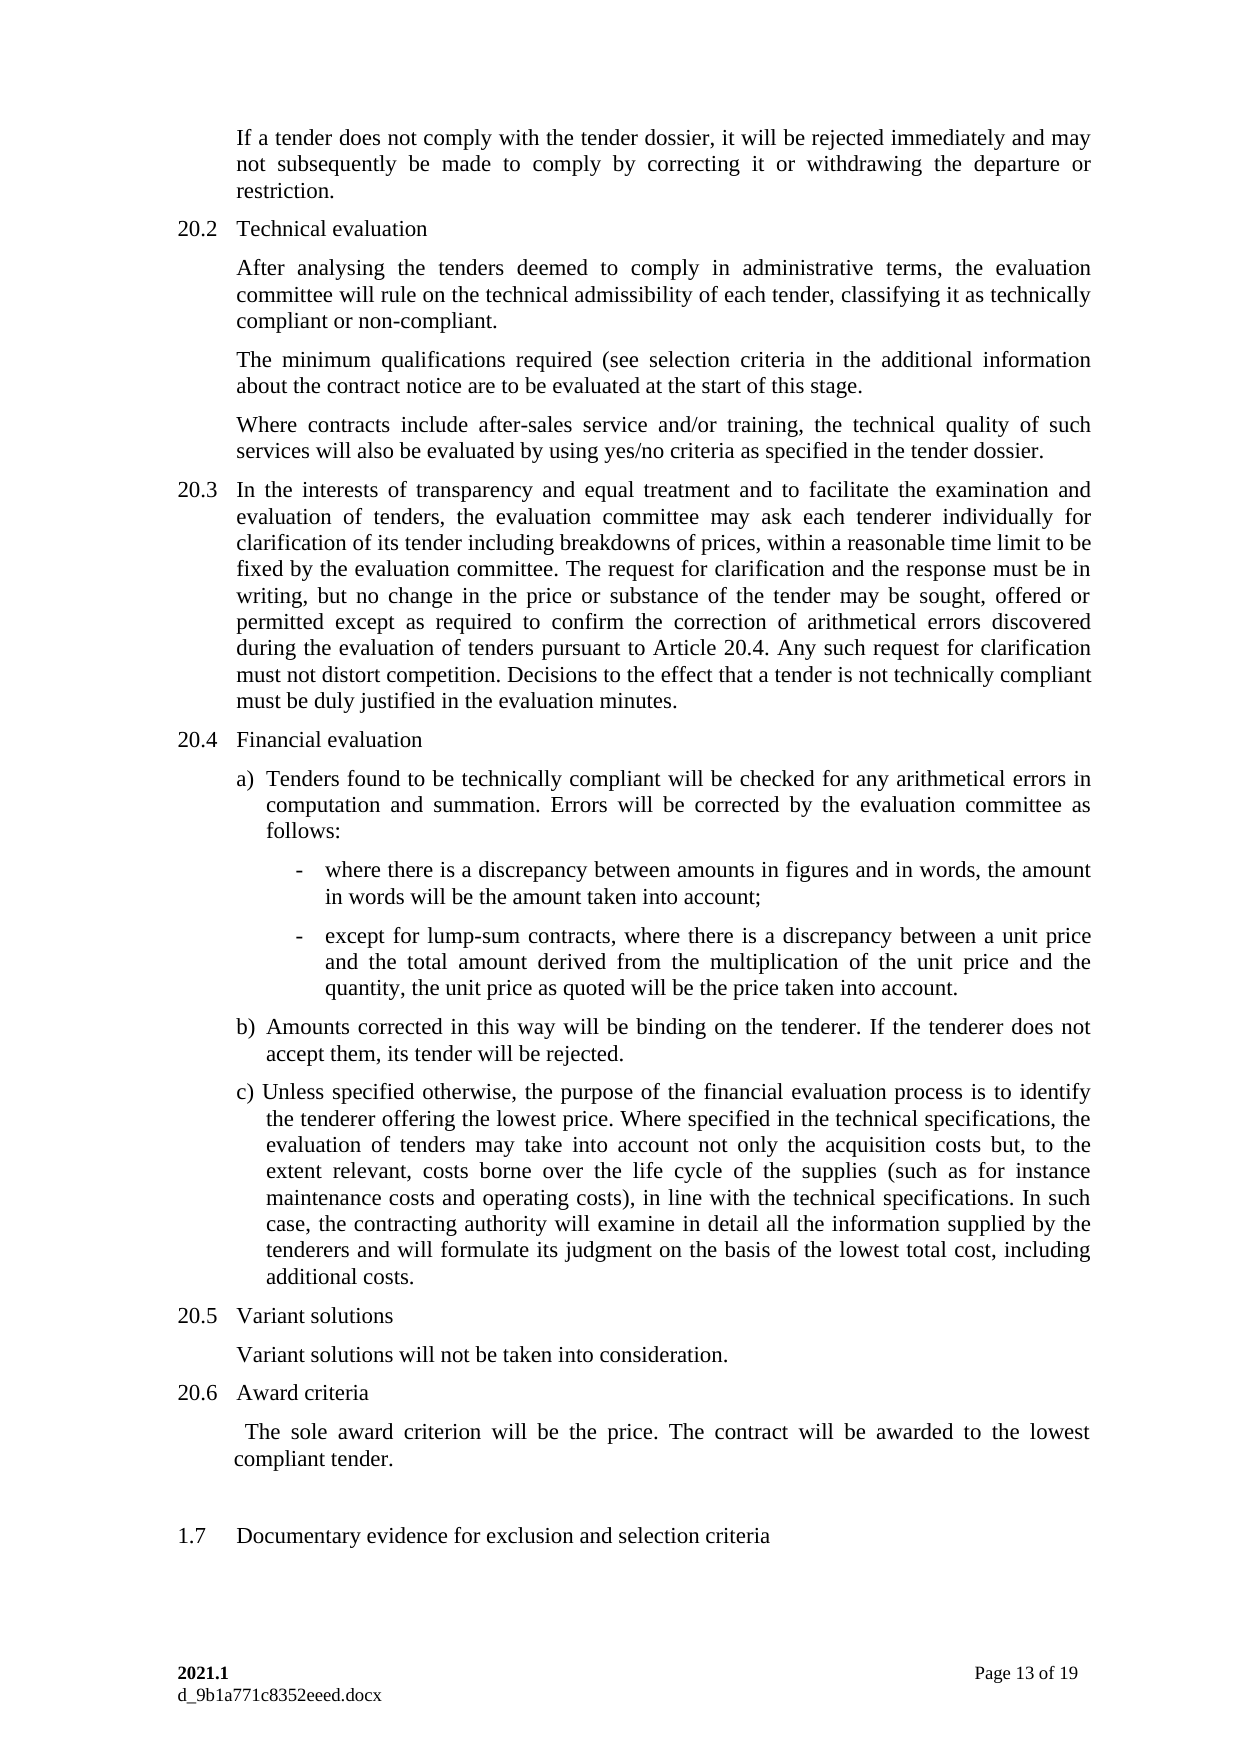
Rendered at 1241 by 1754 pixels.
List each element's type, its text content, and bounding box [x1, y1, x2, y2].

text b) Amounts corrected in this way will be binding on the tenderer. If the tenderer does not accept them, its tender will be rejected. [236, 1013, 1092, 1066]
subtitle 20.2 Technical evaluation [177, 216, 1092, 242]
text The sole award criterion will be the price. The contract will be awarded to the lowest compliant tender. [233, 1418, 1092, 1471]
subtitle 20.6 Award criteria [177, 1379, 1092, 1406]
subtitle 20.4 Financial evaluation [177, 726, 1092, 752]
text If a tender does not comply with the tender dossier, it will be rejected immediately and may not subsequently be made to comply by correcting it or withdrawing the departure or restriction. [236, 124, 1092, 203]
list Documentary evidence for exclusion and selection criteria [177, 1522, 1092, 1549]
text - where there is a discrepancy between amounts in figures and in words, the amount in words will be the amount taken into account; [295, 856, 1092, 909]
text c) Unless specified otherwise, the purpose of the financial evaluation process is to identify the tenderer offering the lowest price. Where specified in the technical specifications, the evaluation of tenders may take into account not only the acquisition costs but, to the extent relevant, costs borne over the life cycle of the supplies (such as for instance maintenance costs and operating costs), in line with the technical specifications. In such case, the contracting authority will examine in detail all the information supplied by the tenderers and will formulate its judgment on the basis of the lowest total cost, including additional costs. [236, 1078, 1092, 1289]
subtitle The minimum qualifications required (see selection criteria in the additional information about the contract notice are to be evaluated at the start of this stage. [236, 346, 1092, 399]
text - except for lump-sum contracts, where there is a discrepancy between a unit price and the total amount derived from the multiplication of the unit price and the quantity, the unit price as quoted will be the price taken into account. [295, 922, 1092, 1001]
subtitle 20.5 Variant solutions [177, 1302, 1092, 1328]
text a) Tenders found to be technically compliant will be checked for any arithmetical errors in computation and summation. Errors will be corrected by the evaluation committee as follows: [236, 765, 1092, 844]
text After analysing the tenders deemed to comply in administrative terms, the evaluation committee will rule on the technical admissibility of each tender, classifying it as technically compliant or non-compliant. [236, 254, 1092, 333]
subtitle 20.3 In the interests of transparency and equal treatment and to facilitate the examination and evaluation of tenders, the evaluation committee may ask each tenderer individually for clarification of its tender including breakdowns of prices, within a reasonable time limit to be fixed by the evaluation committee. The request for clarification and the response must be in writing, but no change in the price or substance of the tender may be sought, offered or permitted except as required to confirm the correction of arithmetical errors discovered during the evaluation of tenders pursuant to Article 20.4. Any such request for clarification must not distort competition. Decisions to the effect that a tender is not technically compliant must be duly justified in the evaluation minutes. [177, 476, 1092, 713]
text Variant solutions will not be taken into consideration. [236, 1341, 1092, 1367]
text Where contracts include after-sales service and/or training, the technical quality of such services will also be evaluated by using yes/no criteria as specified in the tender dossier. [236, 411, 1092, 464]
